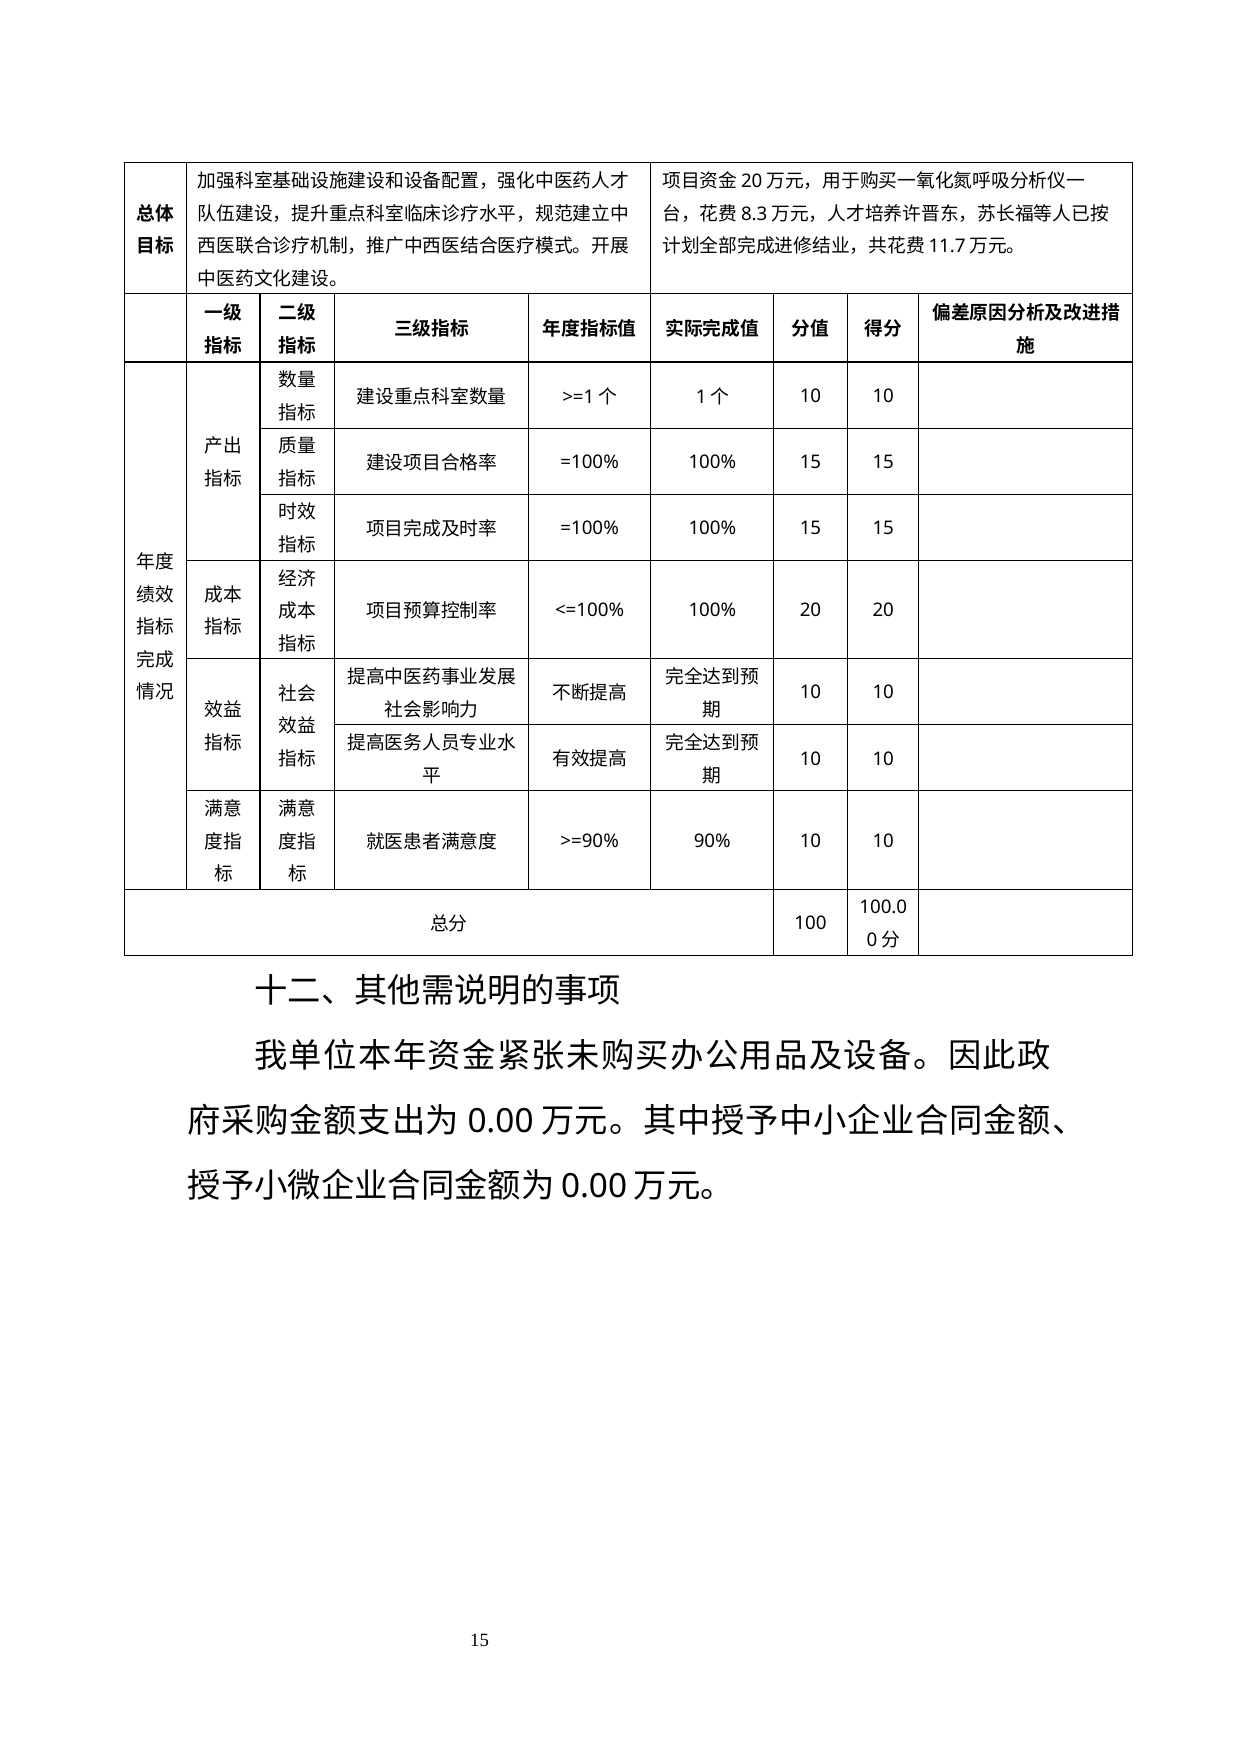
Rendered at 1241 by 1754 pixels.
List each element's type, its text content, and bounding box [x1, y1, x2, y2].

table_cell 100% [651, 429, 773, 493]
table_cell [919, 363, 1132, 427]
table_cell 10 [848, 791, 918, 889]
table_cell 质量指标 [261, 429, 334, 493]
text 十二、其他需说明的事项 [187, 956, 1053, 1021]
table_cell 三级指标 [335, 294, 528, 361]
table_cell 就医患者满意度 [335, 791, 528, 889]
table_cell 建设重点科室数量 [335, 363, 528, 427]
table_cell 社会效益指标 [261, 659, 334, 790]
table_cell 时效指标 [261, 495, 334, 559]
table_cell [919, 791, 1132, 889]
table_cell 10 [774, 791, 847, 889]
table_cell 100.00分 [848, 890, 918, 955]
table_cell 15 [774, 495, 847, 559]
table_cell 10 [848, 363, 918, 427]
table_cell 二级指标 [261, 294, 334, 361]
table_cell 提高中医药事业发展社会影响力 [335, 659, 528, 724]
text 我单位本年资金紧张未购买办公用品及设备。因此政府采购金额支出为0.00万元。其中授予中小企业合同金额、授予小微企业合同金额为0.00万元。 [187, 1021, 1053, 1216]
table_cell 年度总体目标 [125, 163, 186, 293]
table_cell 10 [774, 659, 847, 724]
table_cell 20 [848, 561, 918, 658]
table_cell 90% [651, 791, 773, 889]
table_cell 加强科室基础设施建设和设备配置，强化中医药人才队伍建设，提升重点科室临床诊疗水平，规范建立中西医联合诊疗机制，推广中西医结合医疗模式。开展中医药文化建设。 [187, 163, 650, 293]
table_cell [919, 890, 1132, 955]
table_cell 100 [774, 890, 847, 955]
table_cell 项目资金20万元，用于购买一氧化氮呼吸分析仪一台，花费8.3万元，人才培养许晋东，苏长福等人已按计划全部完成进修结业，共花费11.7万元。 [651, 163, 1132, 293]
table_cell [919, 561, 1132, 658]
table_cell [125, 294, 186, 361]
table_cell 10 [848, 659, 918, 724]
table_cell 项目预算控制率 [335, 561, 528, 658]
table_cell 年度绩效指标完成情况 [125, 363, 186, 889]
table_cell >=1个 [529, 363, 650, 427]
table_cell 一级指标 [187, 294, 259, 361]
table_cell 分值 [774, 294, 847, 361]
table_cell 完全达到预期 [651, 659, 773, 724]
table_cell 成本指标 [187, 561, 259, 658]
table_cell 100% [651, 495, 773, 559]
table_cell 数量指标 [261, 363, 334, 427]
table_cell 年度指标值 [529, 294, 650, 361]
table_cell 20 [774, 561, 847, 658]
table_cell =100% [529, 429, 650, 493]
table_cell <=100% [529, 561, 650, 658]
table_cell [919, 659, 1132, 724]
table_cell 有效提高 [529, 725, 650, 790]
table_cell 10 [774, 363, 847, 427]
table_cell 效益指标 [187, 659, 259, 790]
table_cell [919, 429, 1132, 493]
table_cell >=90% [529, 791, 650, 889]
table_cell 得分 [848, 294, 918, 361]
table_cell 产出指标 [187, 363, 259, 559]
table_cell 完全达到预期 [651, 725, 773, 790]
table_cell 实际完成值 [651, 294, 773, 361]
table_cell 15 [848, 495, 918, 559]
table_cell 项目完成及时率 [335, 495, 528, 559]
table_cell 1个 [651, 363, 773, 427]
table_cell 偏差原因分析及改进措施 [919, 294, 1132, 361]
table_cell 10 [848, 725, 918, 790]
table_cell 15 [848, 429, 918, 493]
table_cell 满意度指标 [187, 791, 259, 889]
table_cell [919, 495, 1132, 559]
table_cell 总分 [125, 890, 773, 955]
table_cell 建设项目合格率 [335, 429, 528, 493]
table_cell 15 [774, 429, 847, 493]
table_cell 提高医务人员专业水平 [335, 725, 528, 790]
table_cell [919, 725, 1132, 790]
table_cell 100% [651, 561, 773, 658]
table_cell =100% [529, 495, 650, 559]
table_cell 经济成本指标 [261, 561, 334, 658]
table_cell 满意度指标 [261, 791, 334, 889]
table_cell 不断提高 [529, 659, 650, 724]
table_cell 10 [774, 725, 847, 790]
